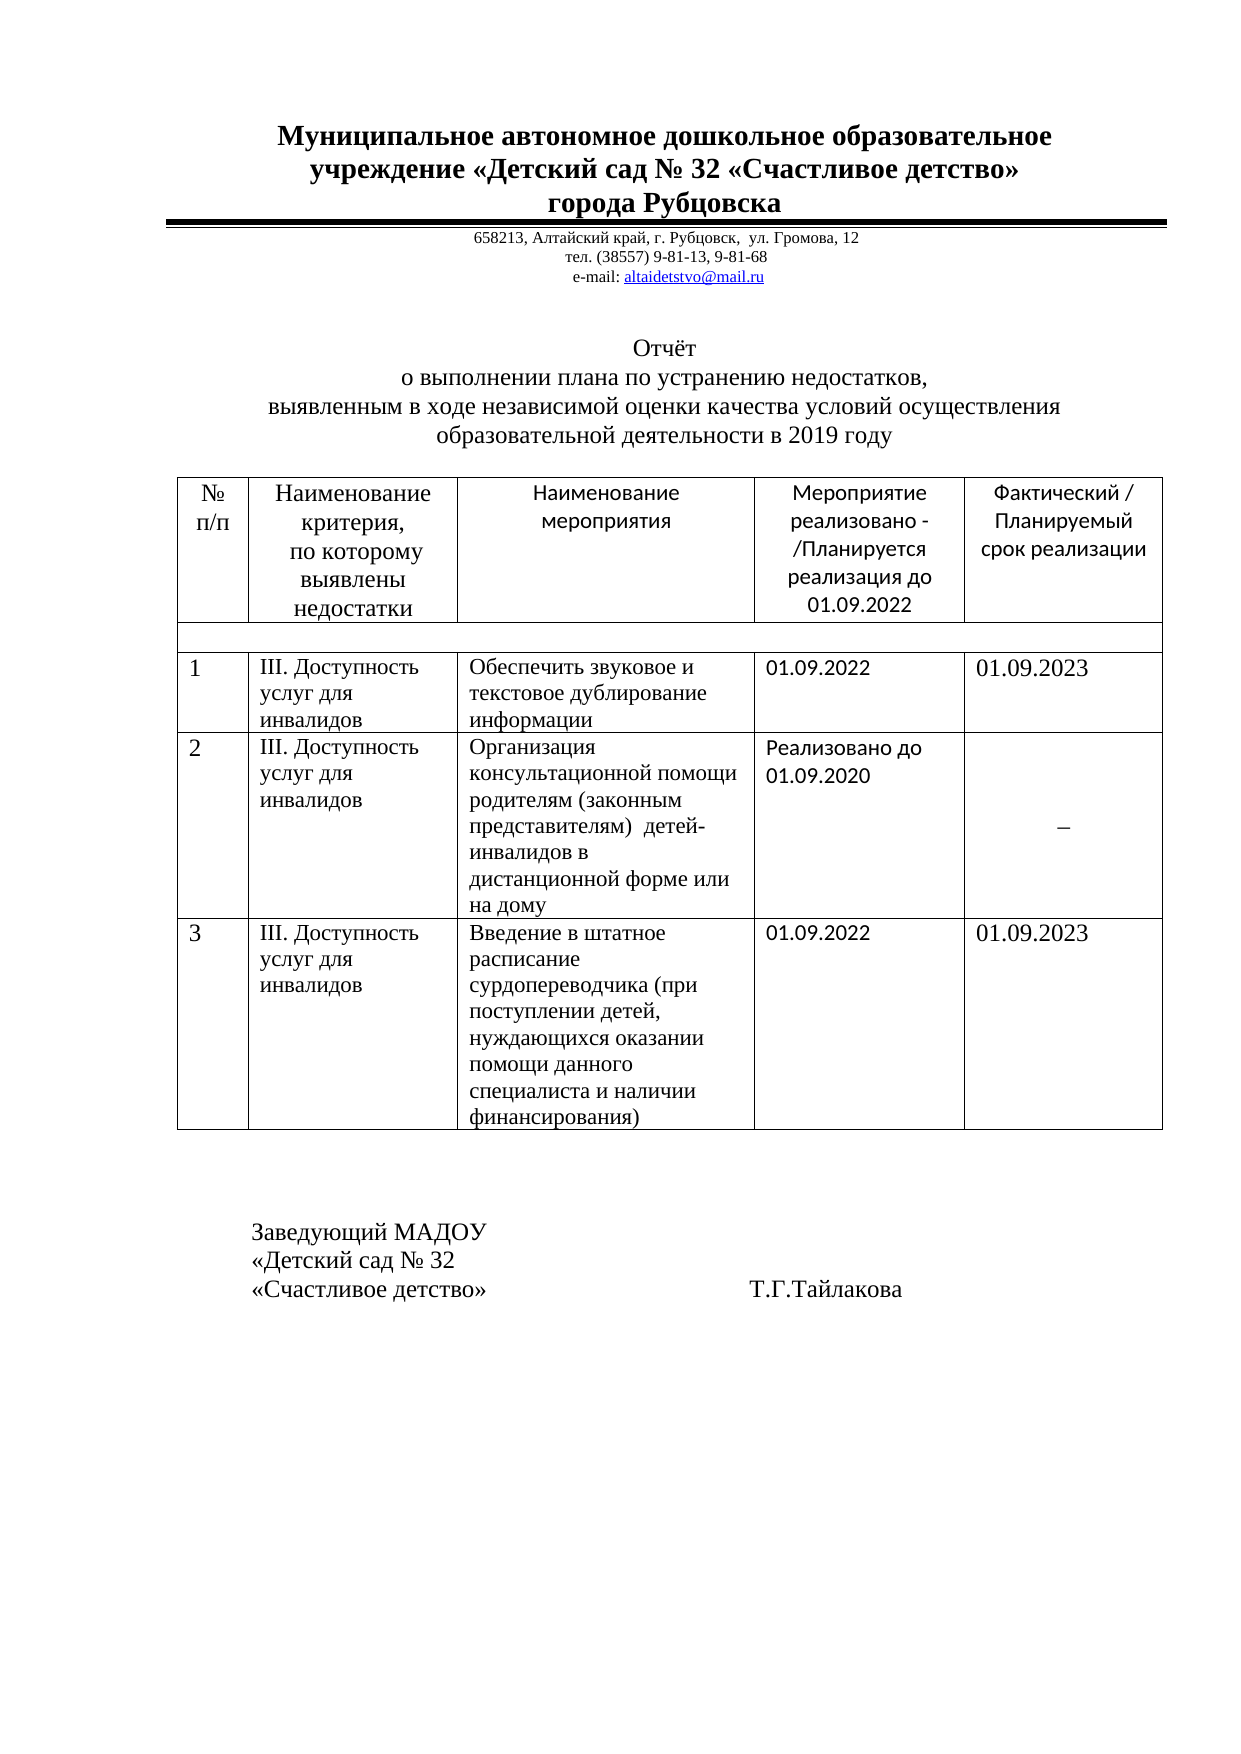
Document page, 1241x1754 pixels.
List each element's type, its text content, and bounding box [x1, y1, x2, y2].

table_cell Обеспечить звуковое и текстовое дублирование информации [458, 653, 754, 732]
table_cell 1 [178, 653, 248, 732]
text о выполнении плана по устранению недостатков, [177, 362, 1152, 391]
text «Счастливое детство» Т.Г.Тайлакова [251, 1274, 1152, 1303]
table_header Наименование критерия, по которому выявлены недостатки [249, 478, 457, 622]
table_header Наименование мероприятия [458, 478, 754, 622]
table_cell 3 [178, 919, 248, 1129]
table_cell ‒ [965, 733, 1162, 917]
table_cell III. Доступность услуг для инвалидов [249, 733, 457, 917]
text «Детский сад № 32 [251, 1245, 1152, 1274]
table_cell 01.09.2023 [965, 919, 1162, 1129]
table_cell 01.09.2022 [755, 653, 964, 732]
table_cell Реализовано до 01.09.2020 [755, 733, 964, 917]
table_cell 01.09.2023 [965, 653, 1162, 732]
table_cell [178, 623, 1162, 652]
table_cell 2 [178, 733, 248, 917]
text города Рубцовска [177, 185, 1152, 219]
text выявленным в ходе независимой оценки качества условий осуществления образовательной деятельности в 2019 году [177, 391, 1152, 448]
table_cell III. Доступность услуг для инвалидов [249, 653, 457, 732]
table_cell 01.09.2022 [755, 919, 964, 1129]
table_cell III. Доступность услуг для инвалидов [249, 919, 457, 1129]
text Заведующий МАДОУ [251, 1217, 1152, 1245]
table_header Фактический / Планируемый срок реализации [965, 478, 1162, 622]
table_header № п/п [178, 478, 248, 622]
text учреждение «Детский сад № 32 «Счастливое детство» [177, 152, 1152, 185]
text Муниципальное автономное дошкольное образовательное [177, 118, 1152, 152]
text Отчёт [177, 333, 1152, 362]
table_header Мероприятие реализовано - /Планируется реализация до 01.09.2022 [755, 478, 964, 622]
table_cell Введение в штатное расписание сурдопереводчика (при поступлении детей, нуждающихся оказании помощи данного специалиста и наличии финансирования) [458, 919, 754, 1129]
table_cell Организация консультационной помощи родителям (законным представителям) детей-инвалидов в дистанционной форме или на дому [458, 733, 754, 917]
table_header 658213, Алтайский край, г. Рубцовск, ул. Громова, 12 тел. (38557) 9-81-13, 9-81-68 e-mail: altaidetstvo@mail.ru [166, 228, 1167, 305]
